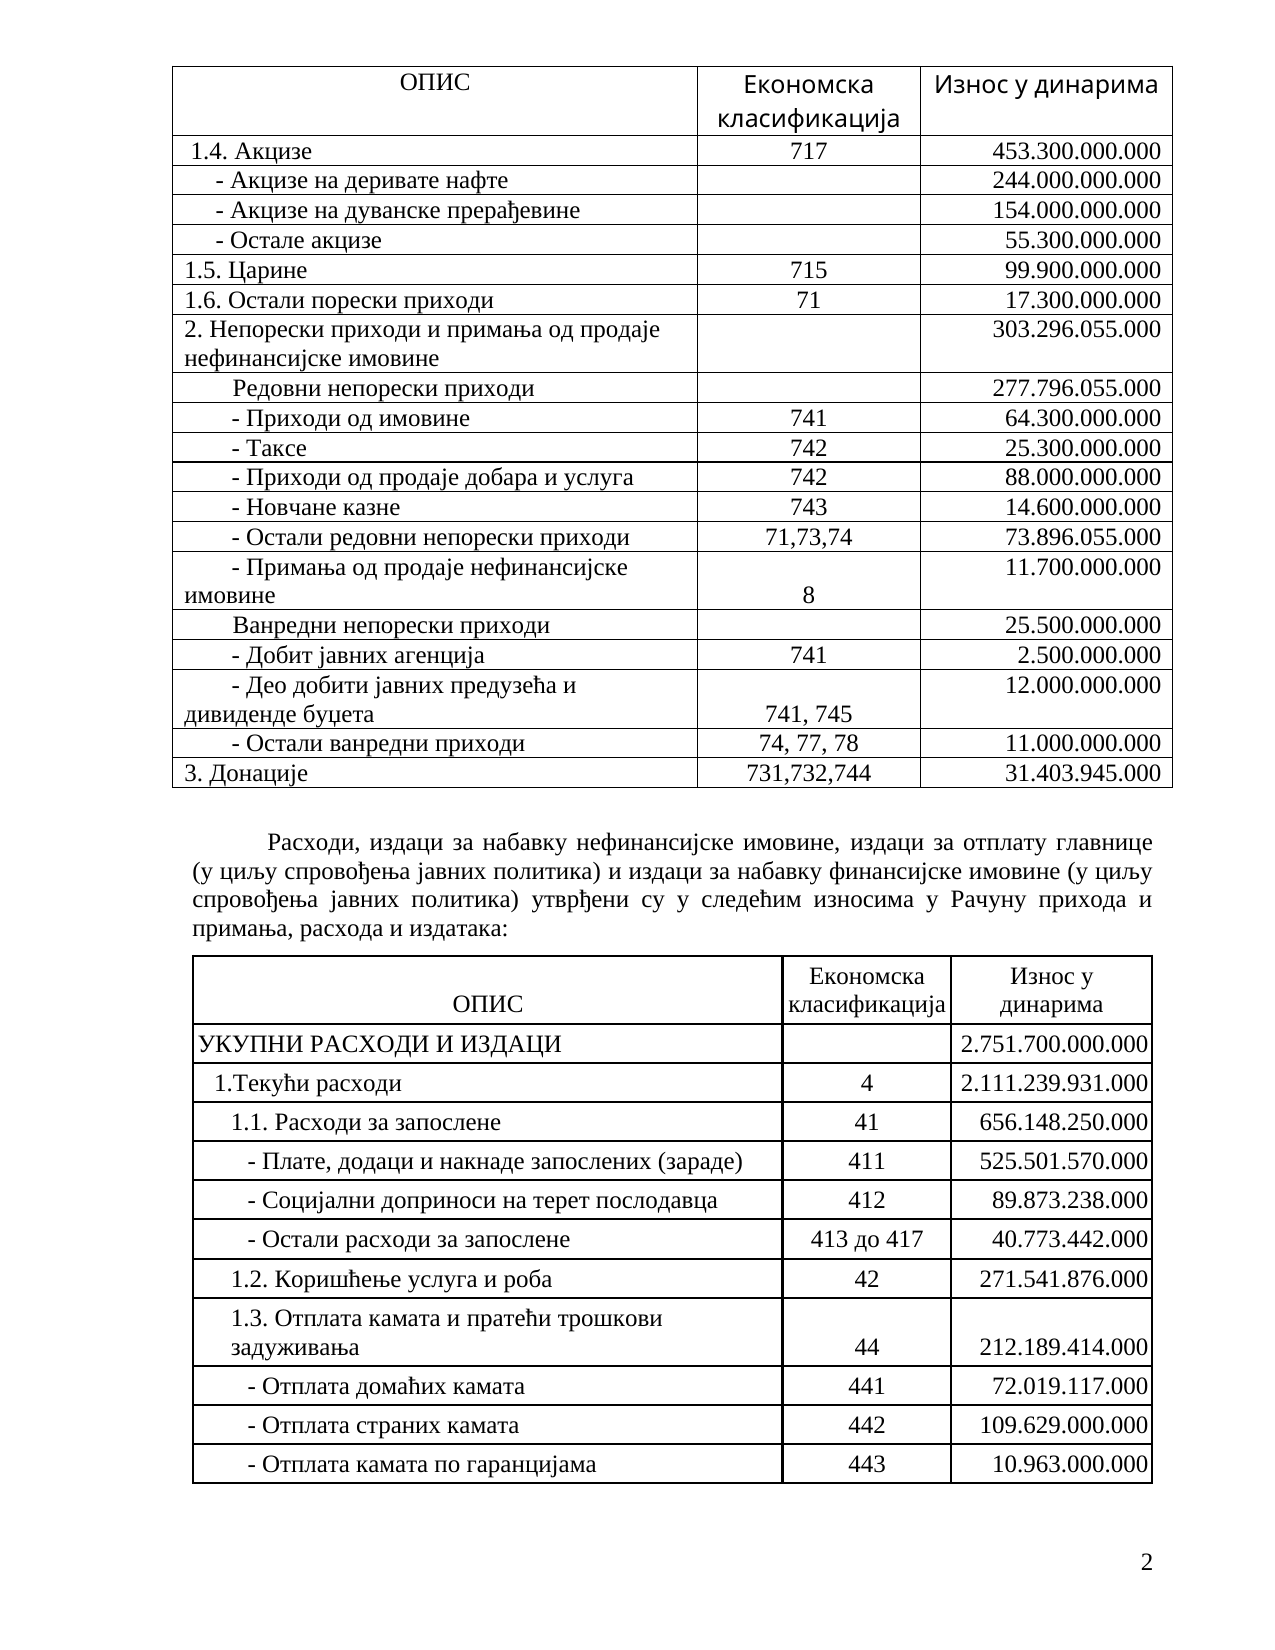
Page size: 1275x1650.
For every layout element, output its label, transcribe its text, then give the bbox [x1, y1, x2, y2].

table_cell [698, 195, 920, 224]
table_cell 717 [698, 136, 920, 164]
table_header ОПИС [194, 957, 781, 1022]
table_cell 31.403.945.000 [921, 758, 1172, 787]
table_cell - Плате, додаци и накнаде запослених (зараде) [194, 1142, 781, 1179]
table_cell Ванредни непорески приходи [173, 610, 697, 639]
table_cell 742 [698, 433, 920, 461]
table_cell 443 [784, 1445, 950, 1482]
table_cell 1.4. Акцизе [173, 136, 697, 164]
table_cell - Остале акцизе [173, 225, 697, 254]
table_cell 731,732,744 [698, 758, 920, 787]
table_cell 2. Непорески приходи и примања од продаје нефинансијске имовине [173, 315, 697, 372]
table_cell 99.900.000.000 [921, 255, 1172, 284]
table_header Износ у динарима [952, 957, 1151, 1022]
table_cell - Добит јавних агенција [173, 640, 697, 669]
table_cell 453.300.000.000 [921, 136, 1172, 164]
table_cell УКУПНИ РАСХОДИ И ИЗДАЦИ [194, 1025, 781, 1062]
table_cell 741 [698, 403, 920, 432]
table_header Износ у динарима [921, 67, 1172, 135]
table_cell 89.873.238.000 [952, 1181, 1151, 1218]
table_cell 64.300.000.000 [921, 403, 1172, 432]
table_cell 656.148.250.000 [952, 1103, 1151, 1140]
table_cell - Приходи од продаје добара и услуга [173, 463, 697, 491]
table_cell 1.5. Царине [173, 255, 697, 284]
table_cell 73.896.055.000 [921, 522, 1172, 551]
table_cell - Акцизе на дуванске прерађевине [173, 195, 697, 224]
table_cell 17.300.000.000 [921, 285, 1172, 313]
table_cell 154.000.000.000 [921, 195, 1172, 224]
table_cell [698, 610, 920, 639]
table_cell 3. Донације [173, 758, 697, 787]
table_cell 10.963.000.000 [952, 1445, 1151, 1482]
table_cell 303.296.055.000 [921, 315, 1172, 372]
table_cell 741, 745 [698, 670, 920, 727]
table_cell - Социјални доприноси на терет послодавца [194, 1181, 781, 1218]
table_cell 44 [784, 1299, 950, 1364]
table_cell - Oстали редовни непорески приходи [173, 522, 697, 551]
table_cell 411 [784, 1142, 950, 1179]
table_cell 442 [784, 1406, 950, 1443]
table_cell - Остали ванредни приходи [173, 729, 697, 757]
table_cell 11.000.000.000 [921, 729, 1172, 757]
table_cell 742 [698, 463, 920, 491]
table_cell - Примања од продаје нефинансијске имовине [173, 552, 697, 609]
table_cell 25.500.000.000 [921, 610, 1172, 639]
table_cell 413 до 417 [784, 1220, 950, 1257]
table_cell 109.629.000.000 [952, 1406, 1151, 1443]
table_header ОПИС [173, 67, 697, 135]
table_cell - Таксе [173, 433, 697, 461]
table_cell 741 [698, 640, 920, 669]
table_cell 525.501.570.000 [952, 1142, 1151, 1179]
table_cell 1.2. Коришћење услуга и роба [194, 1260, 781, 1297]
table_cell 412 [784, 1181, 950, 1218]
table_cell 88.000.000.000 [921, 463, 1172, 491]
table_cell 41 [784, 1103, 950, 1140]
table_cell 1.6. Остали порески приходи [173, 285, 697, 313]
text Расходи, издаци за набавку нефинансијске имовине, издаци за отплату главнице (у циљу спровођења јавних политика) и издаци за набавку финансијске имовине (у циљу спровођења јавних политика) утврђени су у следећим износима у Рачуну прихода и примања, расхода и издатака: [192, 827, 1153, 942]
table_cell 1.1. Расходи за запослене [194, 1103, 781, 1140]
table_header Eкономскa класификацијa [784, 957, 950, 1022]
table_cell 71 [698, 285, 920, 313]
table_cell 2.751.700.000.000 [952, 1025, 1151, 1062]
table_cell [698, 225, 920, 254]
table_cell 212.189.414.000 [952, 1299, 1151, 1364]
table_cell 2.500.000.000 [921, 640, 1172, 669]
table_cell 12.000.000.000 [921, 670, 1172, 727]
table_cell 4 [784, 1064, 950, 1101]
table_cell - Приходи од имовине [173, 403, 697, 432]
table_cell - Новчане казне [173, 492, 697, 521]
table_cell 2.111.239.931.000 [952, 1064, 1151, 1101]
table_cell 715 [698, 255, 920, 284]
table_cell 1.Текући расходи [194, 1064, 781, 1101]
table_cell [698, 373, 920, 402]
table_cell 8 [698, 552, 920, 609]
table_cell [698, 315, 920, 372]
table_cell Редовни непорески приходи [173, 373, 697, 402]
table_cell 71,73,74 [698, 522, 920, 551]
table_cell 55.300.000.000 [921, 225, 1172, 254]
table_cell 1.3. Отплата камата и пратећи трошкови задуживања [194, 1299, 781, 1364]
table_cell - Отплата камата по гаранцијама [194, 1445, 781, 1482]
table_cell 743 [698, 492, 920, 521]
table_cell - Део добити јавних предузећа и дивиденде буџета [173, 670, 697, 727]
table_cell 42 [784, 1260, 950, 1297]
table_cell [698, 166, 920, 194]
table_cell 441 [784, 1367, 950, 1404]
table_cell 277.796.055.000 [921, 373, 1172, 402]
table_cell 72.019.117.000 [952, 1367, 1151, 1404]
table_cell 271.541.876.000 [952, 1260, 1151, 1297]
table_cell - Остали расходи за запослене [194, 1220, 781, 1257]
table_cell [784, 1025, 950, 1062]
table_cell - Акцизе на деривате нафте [173, 166, 697, 194]
table_cell 74, 77, 78 [698, 729, 920, 757]
table_cell 244.000.000.000 [921, 166, 1172, 194]
table_header Eкономскa класификацијa [698, 67, 920, 135]
table_cell - Отплата страних камата [194, 1406, 781, 1443]
table_cell 40.773.442.000 [952, 1220, 1151, 1257]
table_cell - Отплата домаћих камата [194, 1367, 781, 1404]
table_cell 11.700.000.000 [921, 552, 1172, 609]
table_cell 14.600.000.000 [921, 492, 1172, 521]
table_cell 25.300.000.000 [921, 433, 1172, 461]
